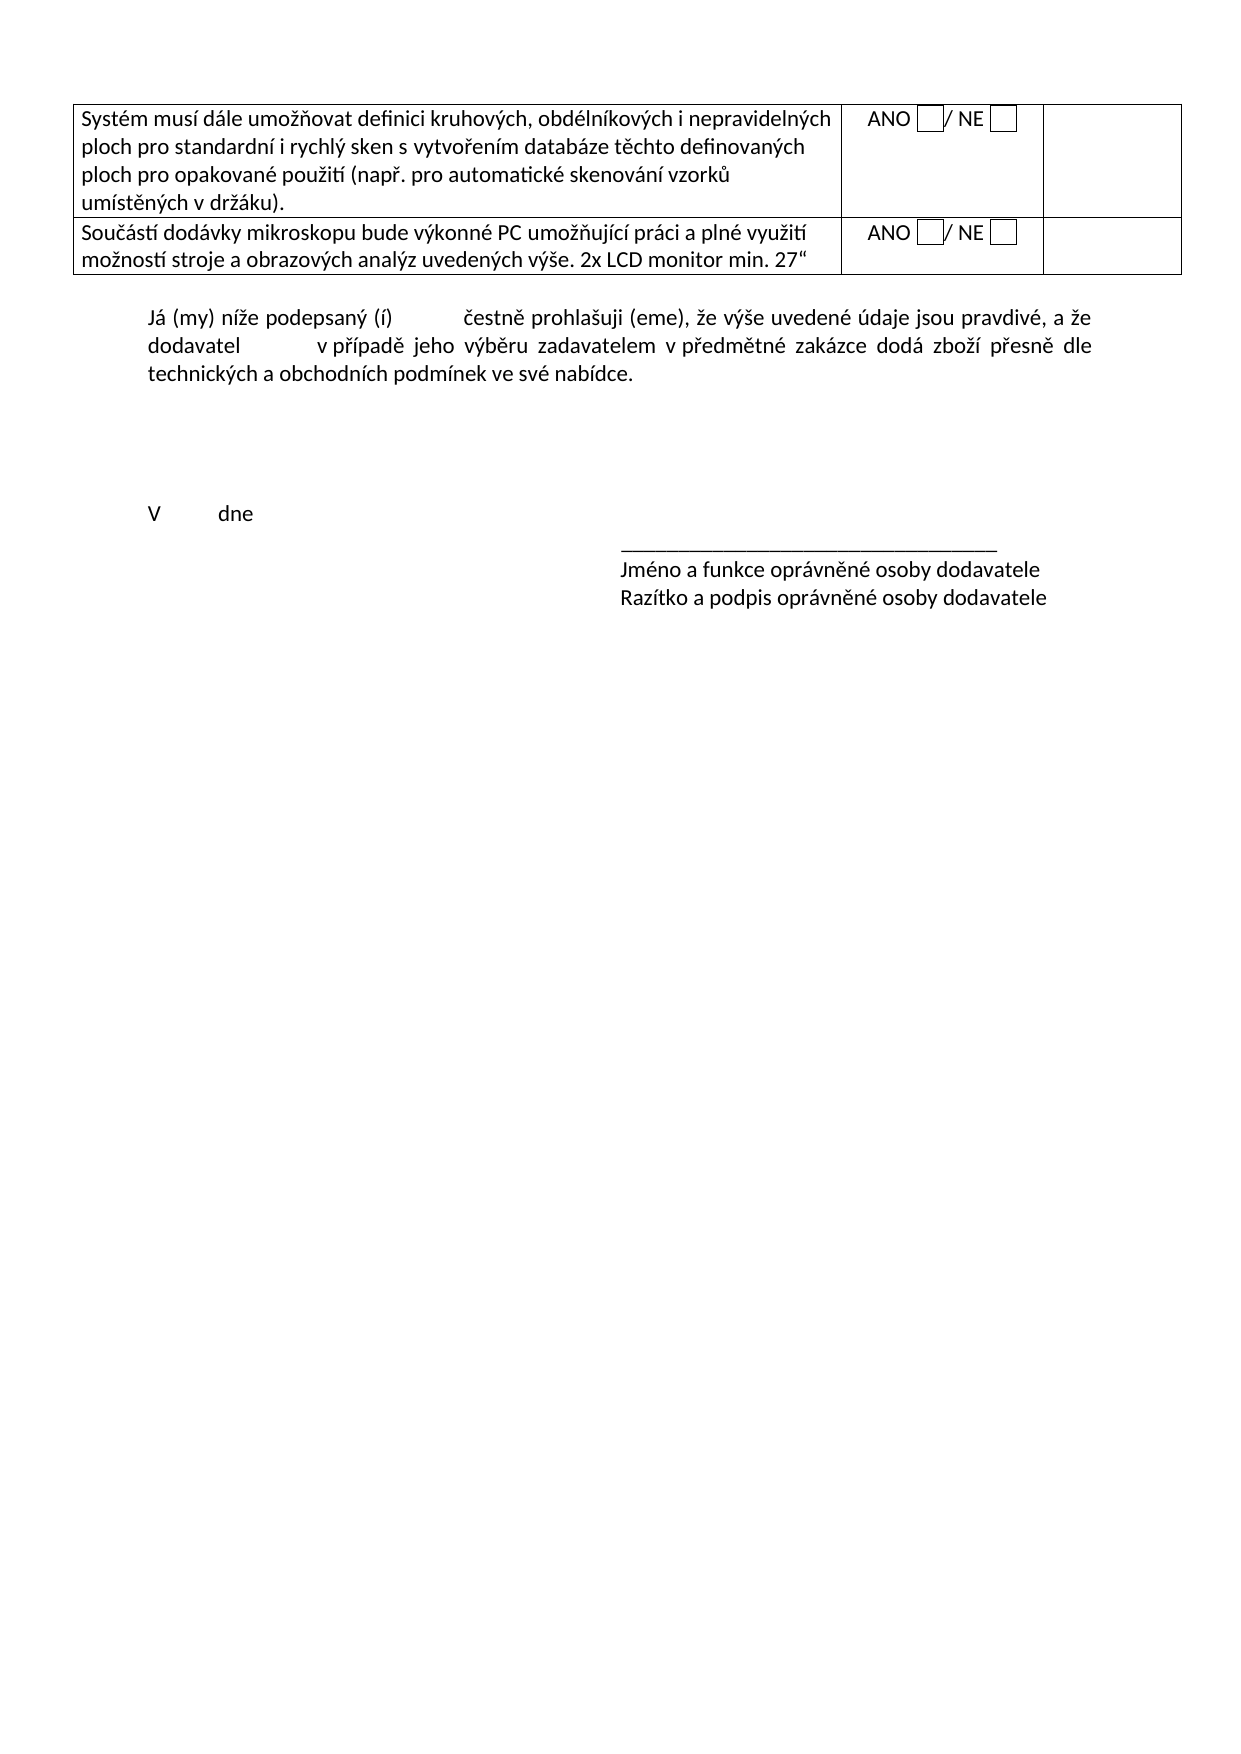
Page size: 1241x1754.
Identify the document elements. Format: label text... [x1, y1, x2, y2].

text Já (my) níže podepsaný (í) čestně prohlašuji (eme), že výše uvedené údaje jsou pravdivé, a že dodavatel v případě jeho výběru zadavatelem v předmětné zakázce dodá zboží přesně dle technických a obchodních podmínek ve své nabídce. [148, 303, 1093, 387]
table_cell ANO / NE [842, 218, 1043, 274]
table_cell Součástí dodávky mikroskopu bude výkonné PC umožňující práci a plné využití možností stroje a obrazových analýz uvedených výše. 2x LCD monitor min. 27“ [74, 218, 841, 274]
table_cell [1044, 105, 1181, 217]
text V dne [148, 499, 1093, 527]
table_cell [1044, 218, 1181, 274]
text Razítko a podpis oprávněné osoby dodavatele [620, 583, 1093, 611]
table_cell ANO / NE [842, 105, 1043, 217]
table_cell Systém musí dále umožňovat definici kruhových, obdélníkových i nepravidelných ploch pro standardní i rychlý sken s vytvořením databáze těchto definovaných ploch pro opakované použití (např. pro automatické skenování vzorků umístěných v držáku). [74, 105, 841, 217]
text Jméno a funkce oprávněné osoby dodavatele [620, 555, 1093, 583]
text _________________________________ [148, 527, 1093, 555]
